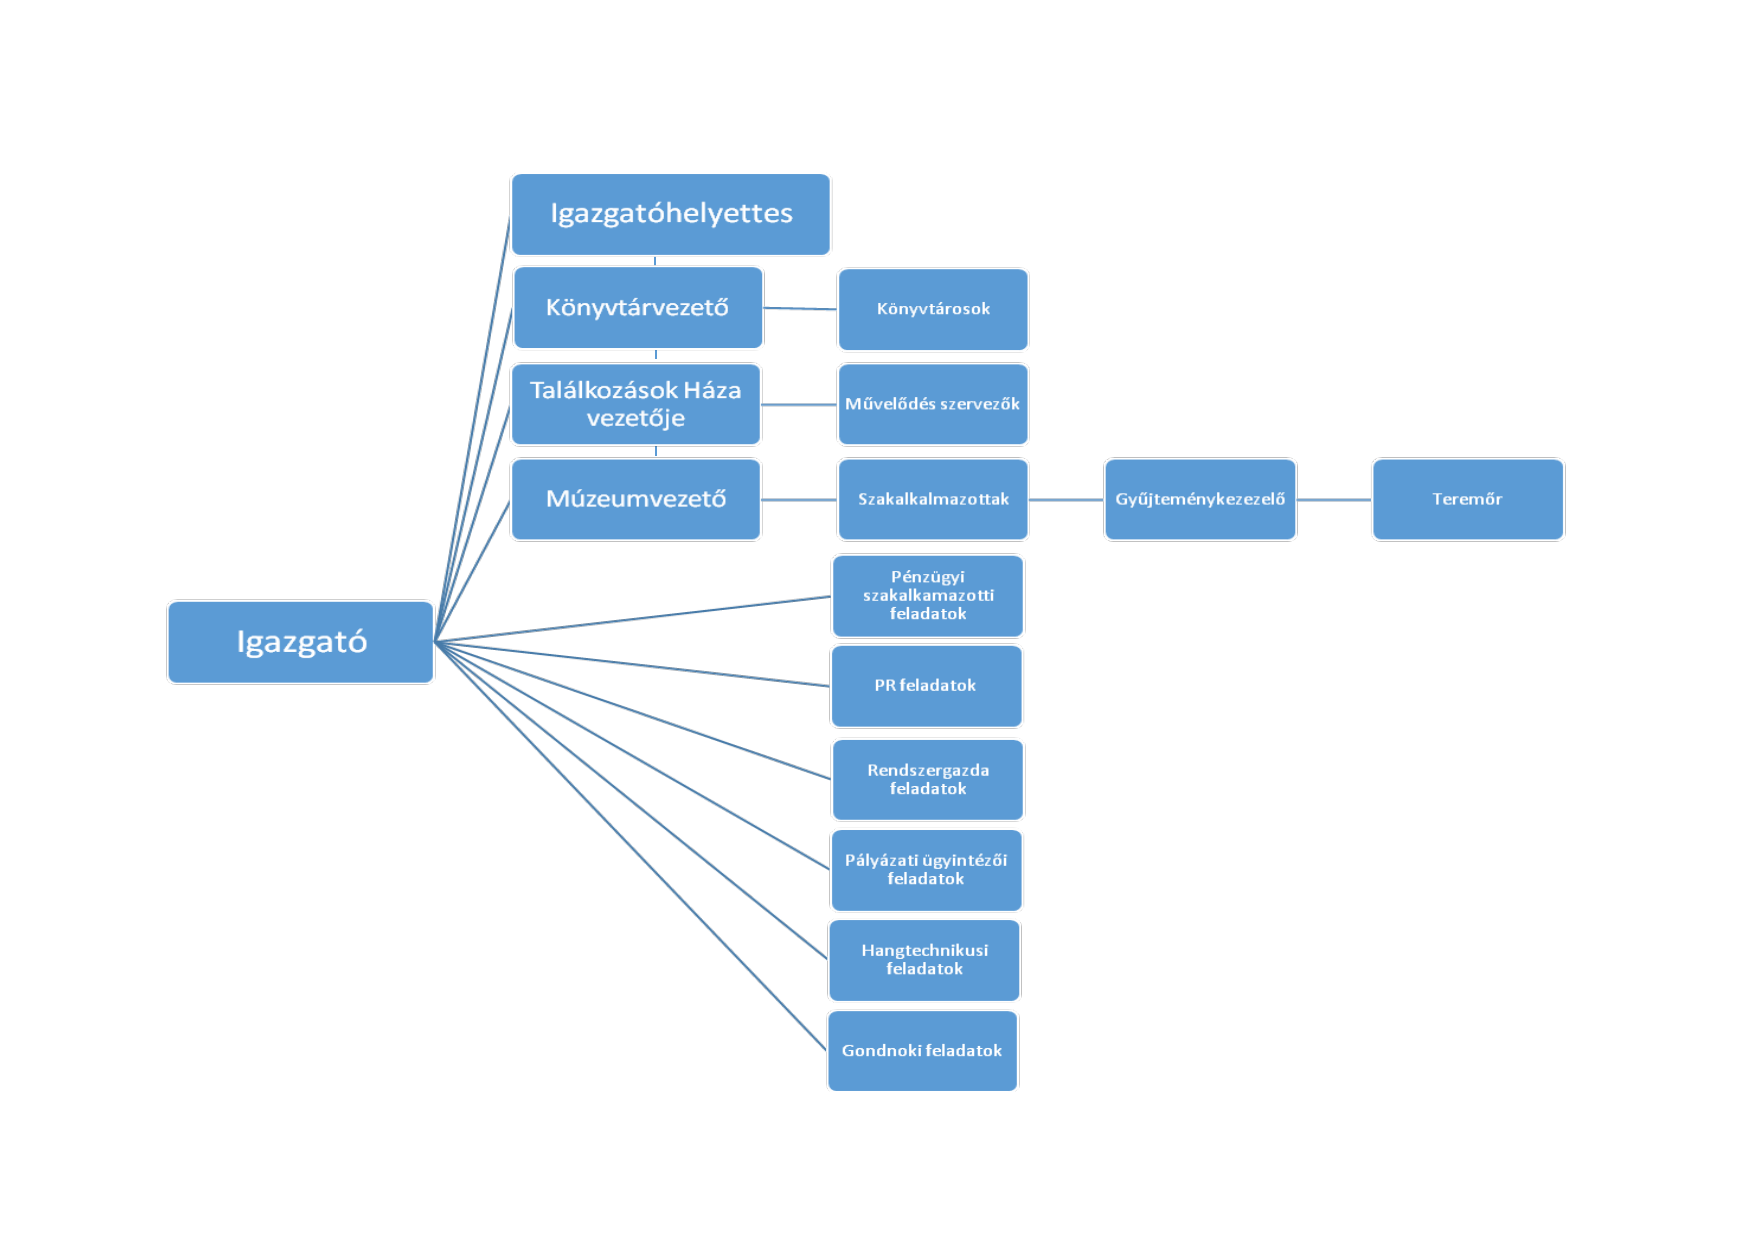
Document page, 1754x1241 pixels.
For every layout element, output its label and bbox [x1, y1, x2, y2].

picture [164, 172, 1569, 1092]
